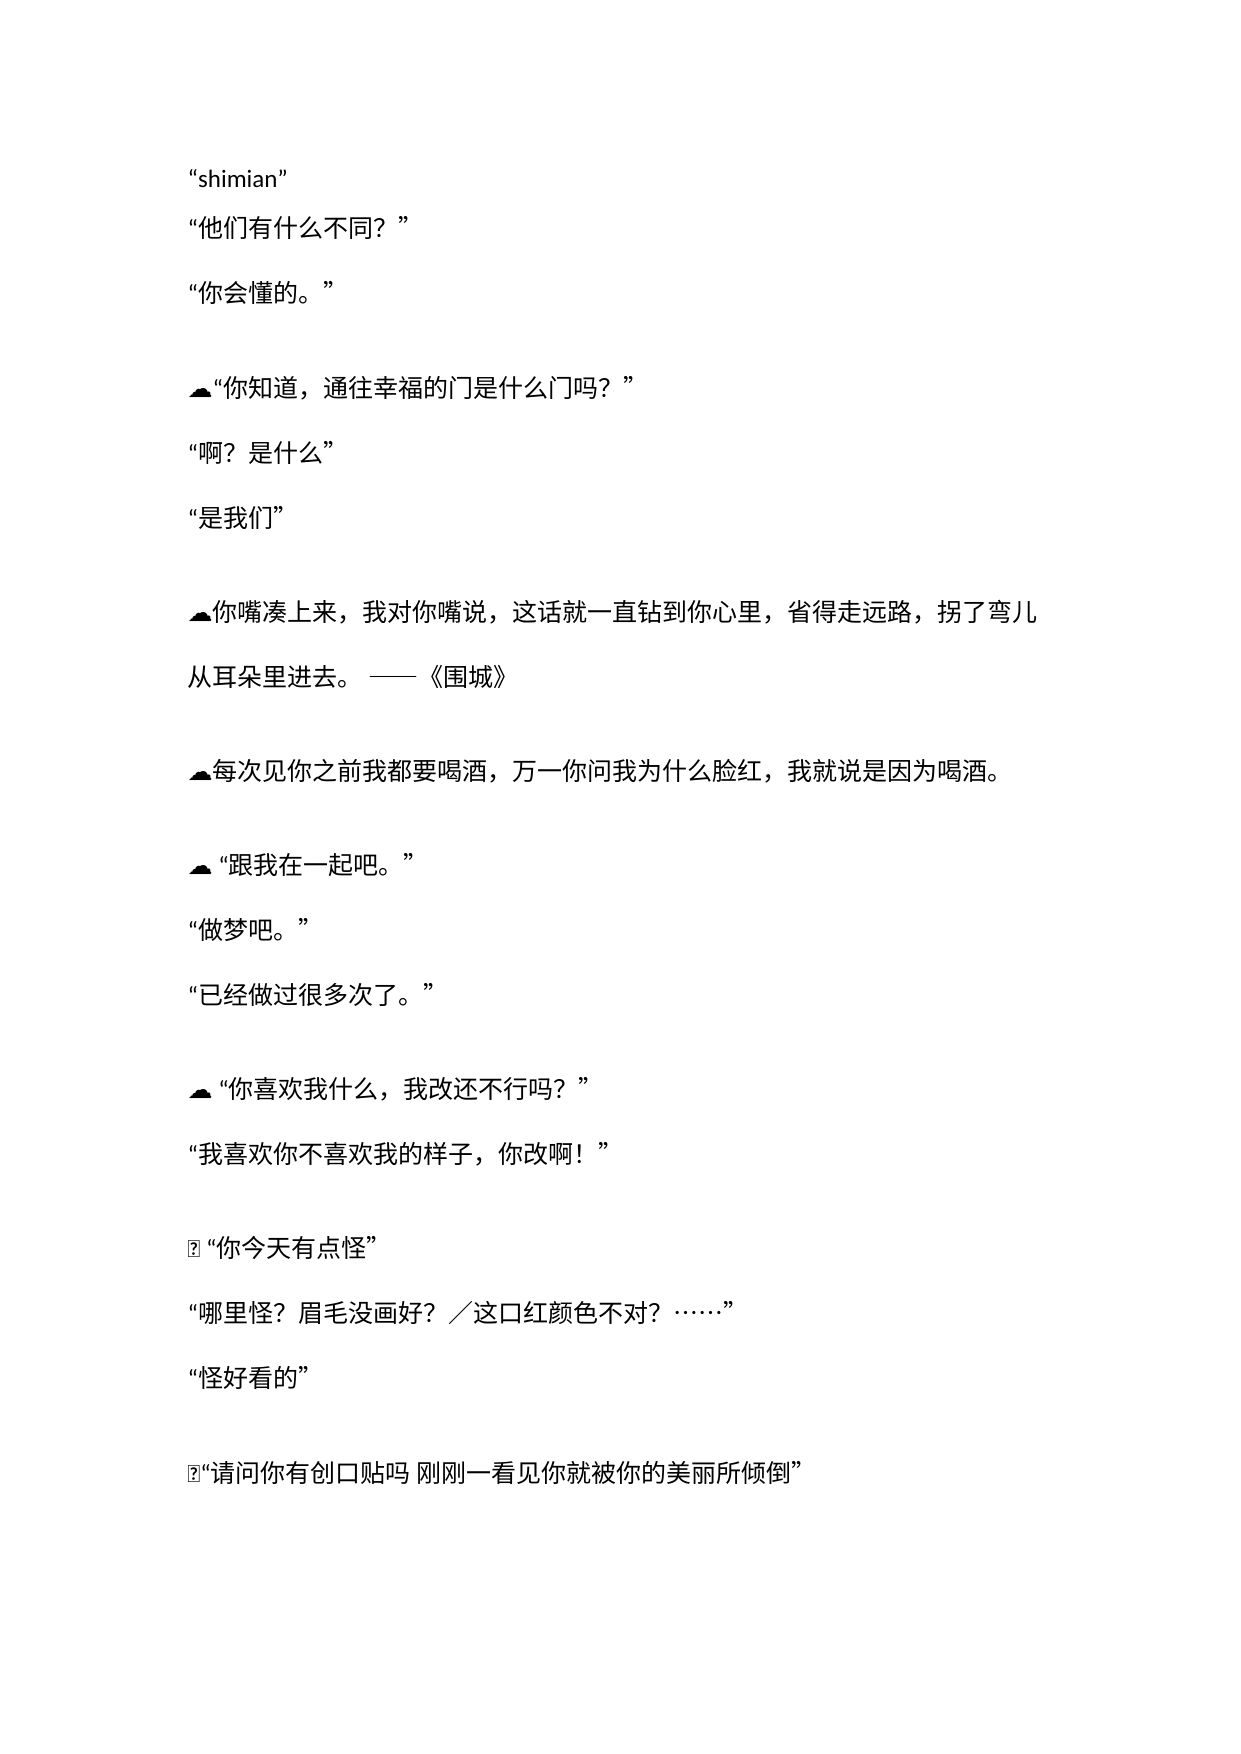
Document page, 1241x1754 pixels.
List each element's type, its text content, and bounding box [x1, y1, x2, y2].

text ☁“你知道，通往幸福的门是什么门吗？” “啊？是什么” “是我们” [187, 354, 1053, 549]
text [187, 162, 1053, 324]
text ✨“请问你有创口贴吗 刚刚一看见你就被你的美丽所倾倒” [187, 1439, 1053, 1504]
text ✨ “你今天有点怪” “哪里怪？眉毛没画好？／这口红颜色不对？……” “怪好看的” [187, 1214, 1053, 1409]
text ☁你嘴凑上来，我对你嘴说，这话就一直钻到你心里，省得走远路，拐了弯儿从耳朵里进去。 ——《围城》 [187, 578, 1053, 708]
text ☁每次见你之前我都要喝酒，万一你问我为什么脸红，我就说是因为喝酒。 [187, 737, 1053, 802]
text ☁ “你喜欢我什么，我改还不行吗？” “我喜欢你不喜欢我的样子，你改啊！” [187, 1055, 1053, 1185]
text ☁ “跟我在一起吧。” “做梦吧。” “已经做过很多次了。” [187, 831, 1053, 1026]
